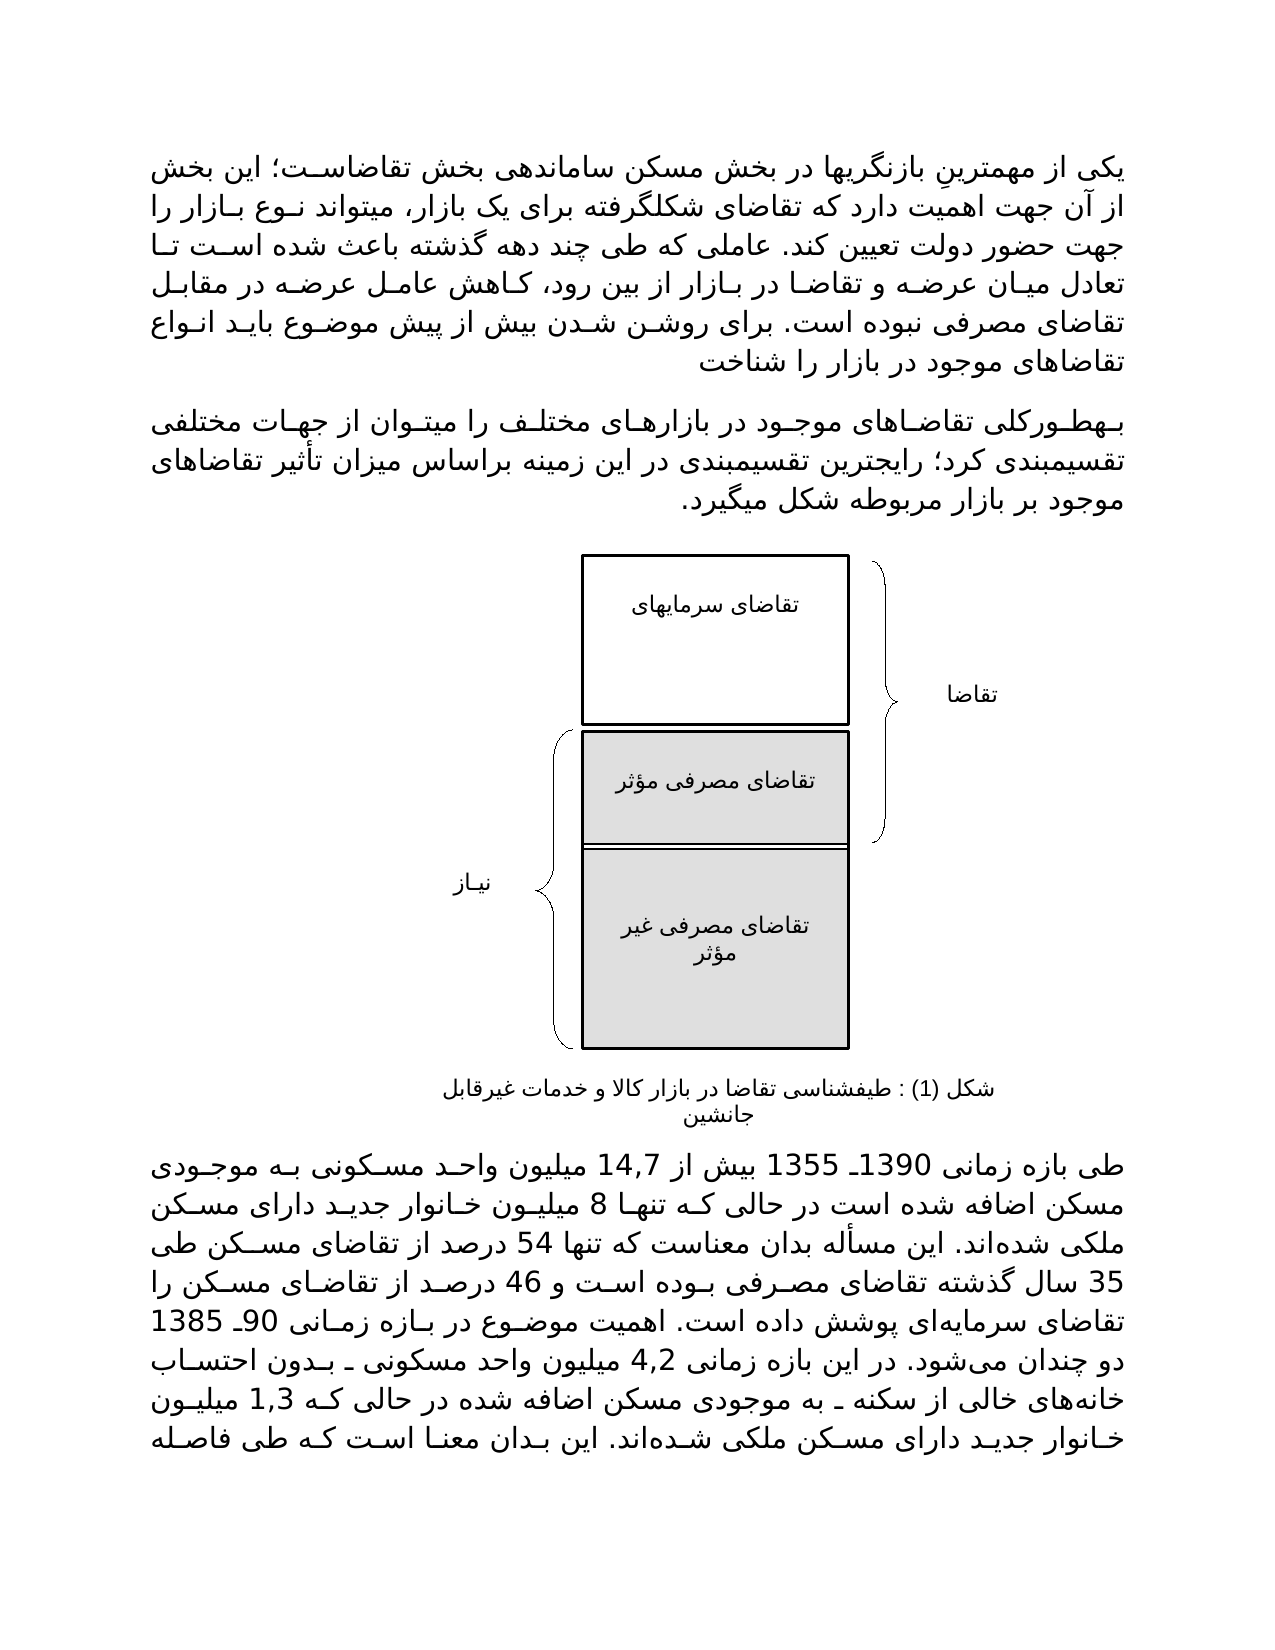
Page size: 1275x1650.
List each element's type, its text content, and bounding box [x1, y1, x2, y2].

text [150, 1149, 1125, 1455]
text یکی از مهمترینِ بازنگریها در بخش مسکن ساماندهی بخش تقاضاست؛ این بخش از آن جهت اهمیت دارد که تقاضای شکلگرفته برای یک بازار، میتواند نوع بازار را جهت حضور دولت تعیین کند. عاملی که طی چند دهه گذشته باعث شده است تا تعادل میان عرضه و تقاضا در بازار از بین رود، کاهش عامل عرضه در مقابل تقاضای مصرفی نبوده است. برای روشن شدن بیش از پیش موضوع باید انواع تقاضا‌های موجود در بازار را شناخت [150, 150, 1125, 379]
text بهطورکلی تقاضاهای موجود در بازارهای مختلف را میتوان از جهات مختلفی تقسیمبندی کرد؛ رایجترین تقسیمبندی در این زمینه براساس میزان تأثیر تقاضاهای موجود بر بازار مربوطه شکل میگیرد. [150, 404, 1125, 516]
